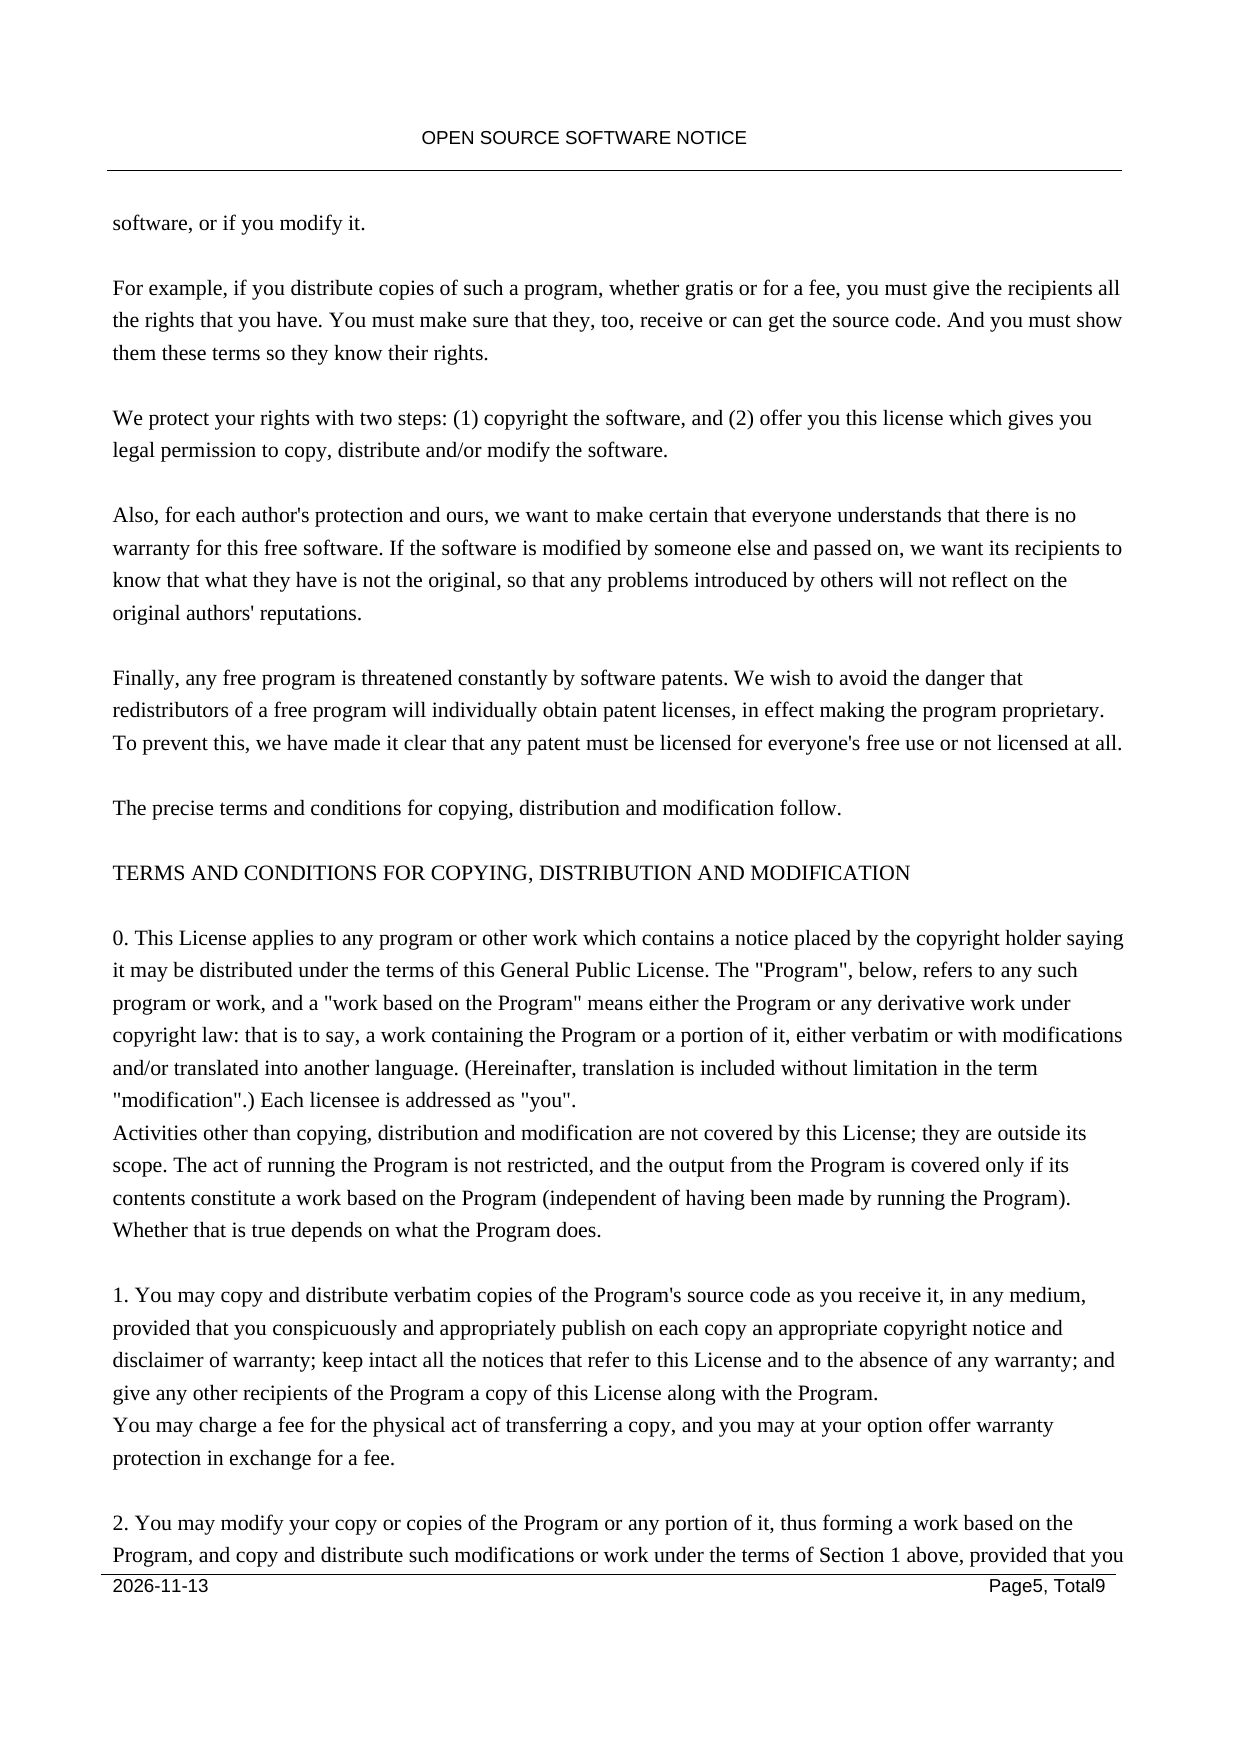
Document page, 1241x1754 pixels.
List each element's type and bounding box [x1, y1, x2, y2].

text [112, 206, 1128, 1571]
